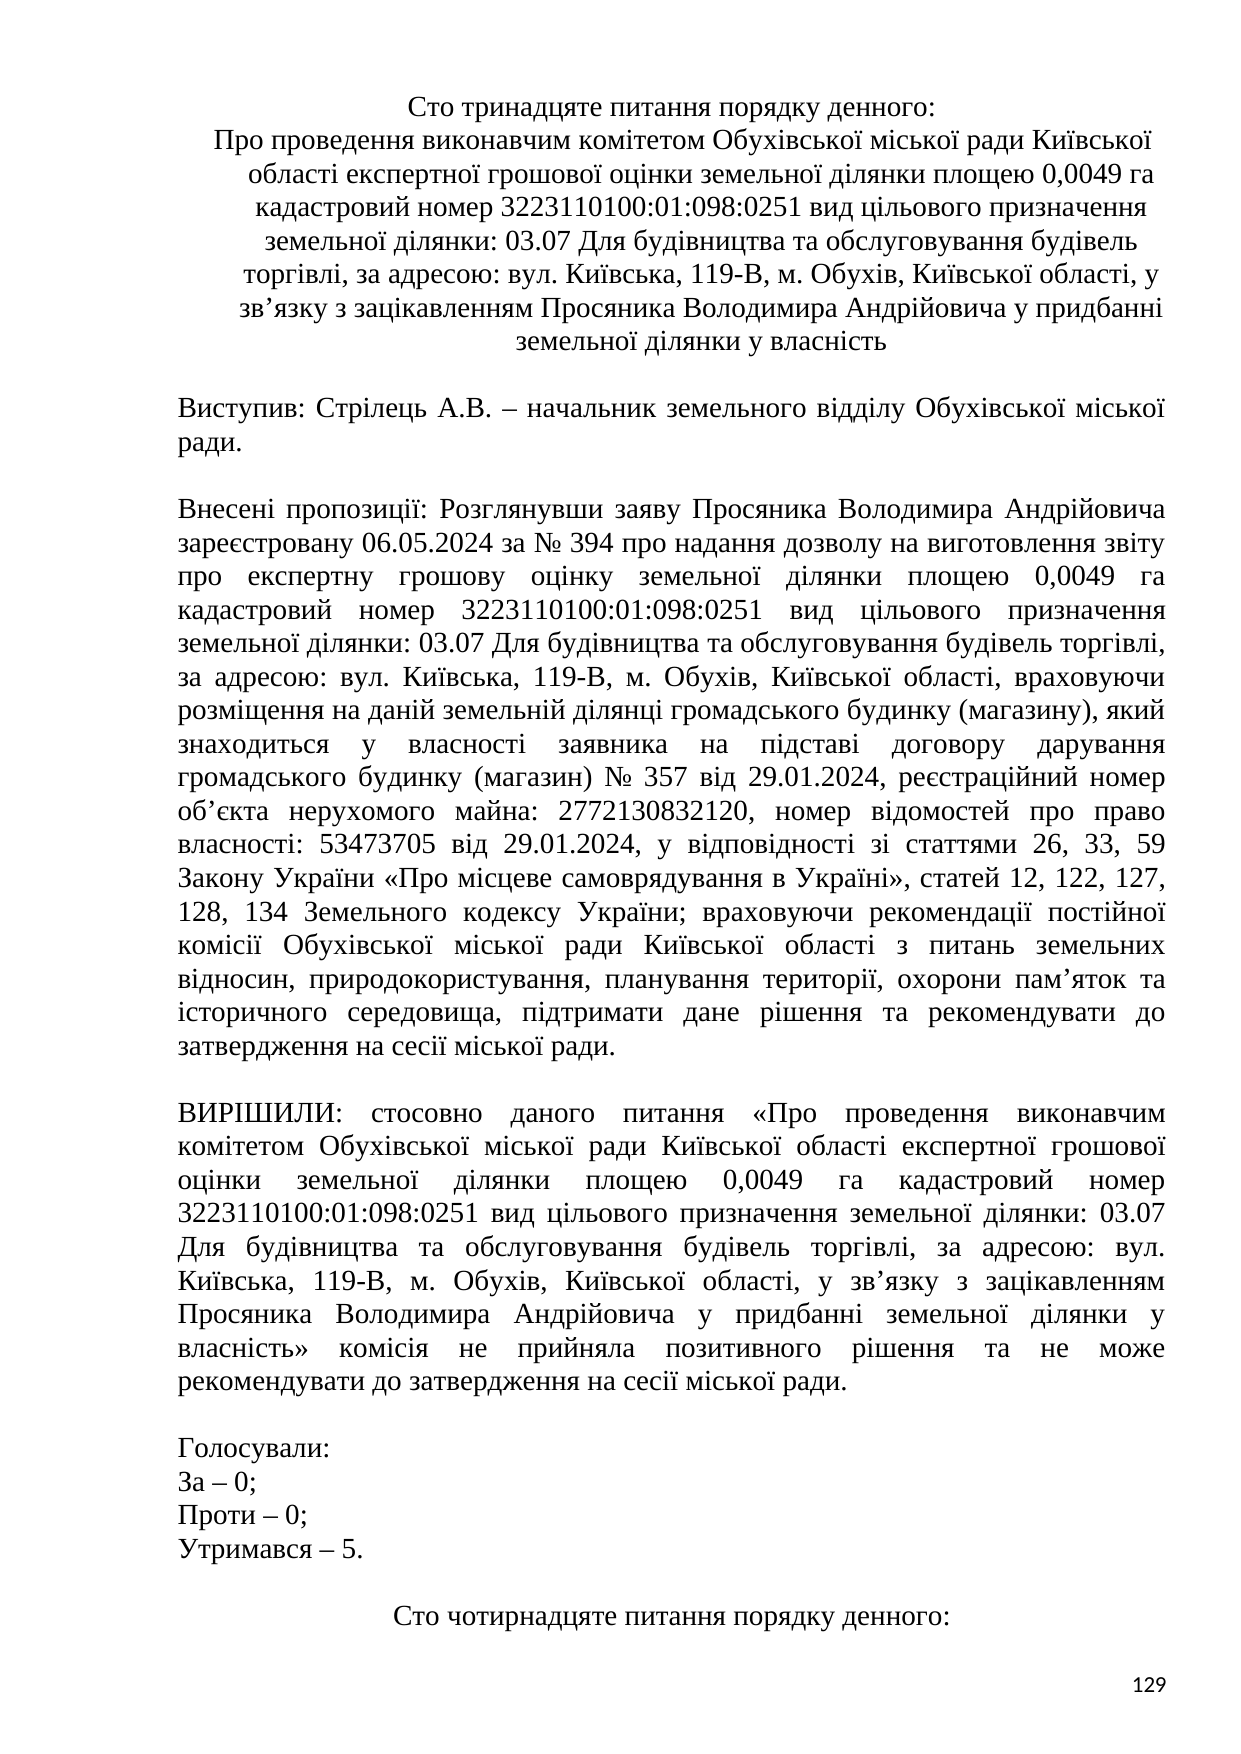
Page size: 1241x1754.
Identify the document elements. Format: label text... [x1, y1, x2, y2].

text Проти – 0; [177, 1497, 1166, 1531]
text Внесені пропозиції: Розглянувши заяву Просяника Володимира Андрійовича зареєстровану 06.05.2024 за № 394 про надання дозволу на виготовлення звіту про експертну грошову оцінку земельної ділянки площею 0,0049 га кадастровий номер 3223110100:01:098:0251 вид цільового призначення земельної ділянки: 03.07 Для будівництва та обслуговування будівель торгівлі, за адресою: вул. Київська, 119-В, м. Обухів, Київської області, враховуючи розміщення на даній земельній ділянці громадського будинку (магазину), який знаходиться у власності заявника на підставі договору дарування громадського будинку (магазин) № 357 від 29.01.2024, реєстраційний номер об’єкта нерухомого майна: 2772130832120, номер відомостей про право власності: 53473705 від 29.01.2024, у відповідності зі статтями 26, 33, 59 Закону України «Про місцеве самоврядування в Україні», статей 12, 122, 127, 128, 134 Земельного кодексу України; враховуючи рекомендації постійної комісії Обухівської міської ради Київської області з питань земельних відносин, природокористування, планування території, охорони пам’яток та історичного середовища, підтримати дане рішення та рекомендувати до затвердження на сесії міської ради. [177, 491, 1166, 1061]
text Голосували: [177, 1430, 1166, 1464]
text Утримався – 5. [177, 1531, 1166, 1564]
text Сто чотирнадцяте питання порядку денного: [177, 1598, 1166, 1632]
text Виступив: Стрілець А.В. – начальник земельного відділу Обухівської міської ради. [177, 391, 1166, 458]
text За – 0; [177, 1464, 1166, 1497]
text Сто тринадцяте питання порядку денного: [177, 89, 1166, 122]
text ВИРІШИЛИ: стосовно даного питання «Про проведення виконавчим комітетом Обухівської міської ради Київської області експертної грошової оцінки земельної ділянки площею 0,0049 га кадастровий номер 3223110100:01:098:0251 вид цільового призначення земельної ділянки: 03.07 Для будівництва та обслуговування будівель торгівлі, за адресою: вул. Київська, 119-В, м. Обухів, Київської області, у зв’язку з зацікавленням Просяника Володимира Андрійовича у придбанні земельної ділянки у власність» комісія не прийняла позитивного рішення та не може рекомендувати до затвердження на сесії міської ради. [177, 1095, 1166, 1397]
text Про проведення виконавчим комітетом Обухівської міської ради Київської області експертної грошової оцінки земельної ділянки площею 0,0049 га кадастровий номер 3223110100:01:098:0251 вид цільового призначення земельної ділянки: 03.07 Для будівництва та обслуговування будівель торгівлі, за адресою: вул. Київська, 119-В, м. Обухів, Київської області, у зв’язку з зацікавленням Просяника Володимира Андрійовича у придбанні земельної ділянки у власність [199, 122, 1166, 357]
